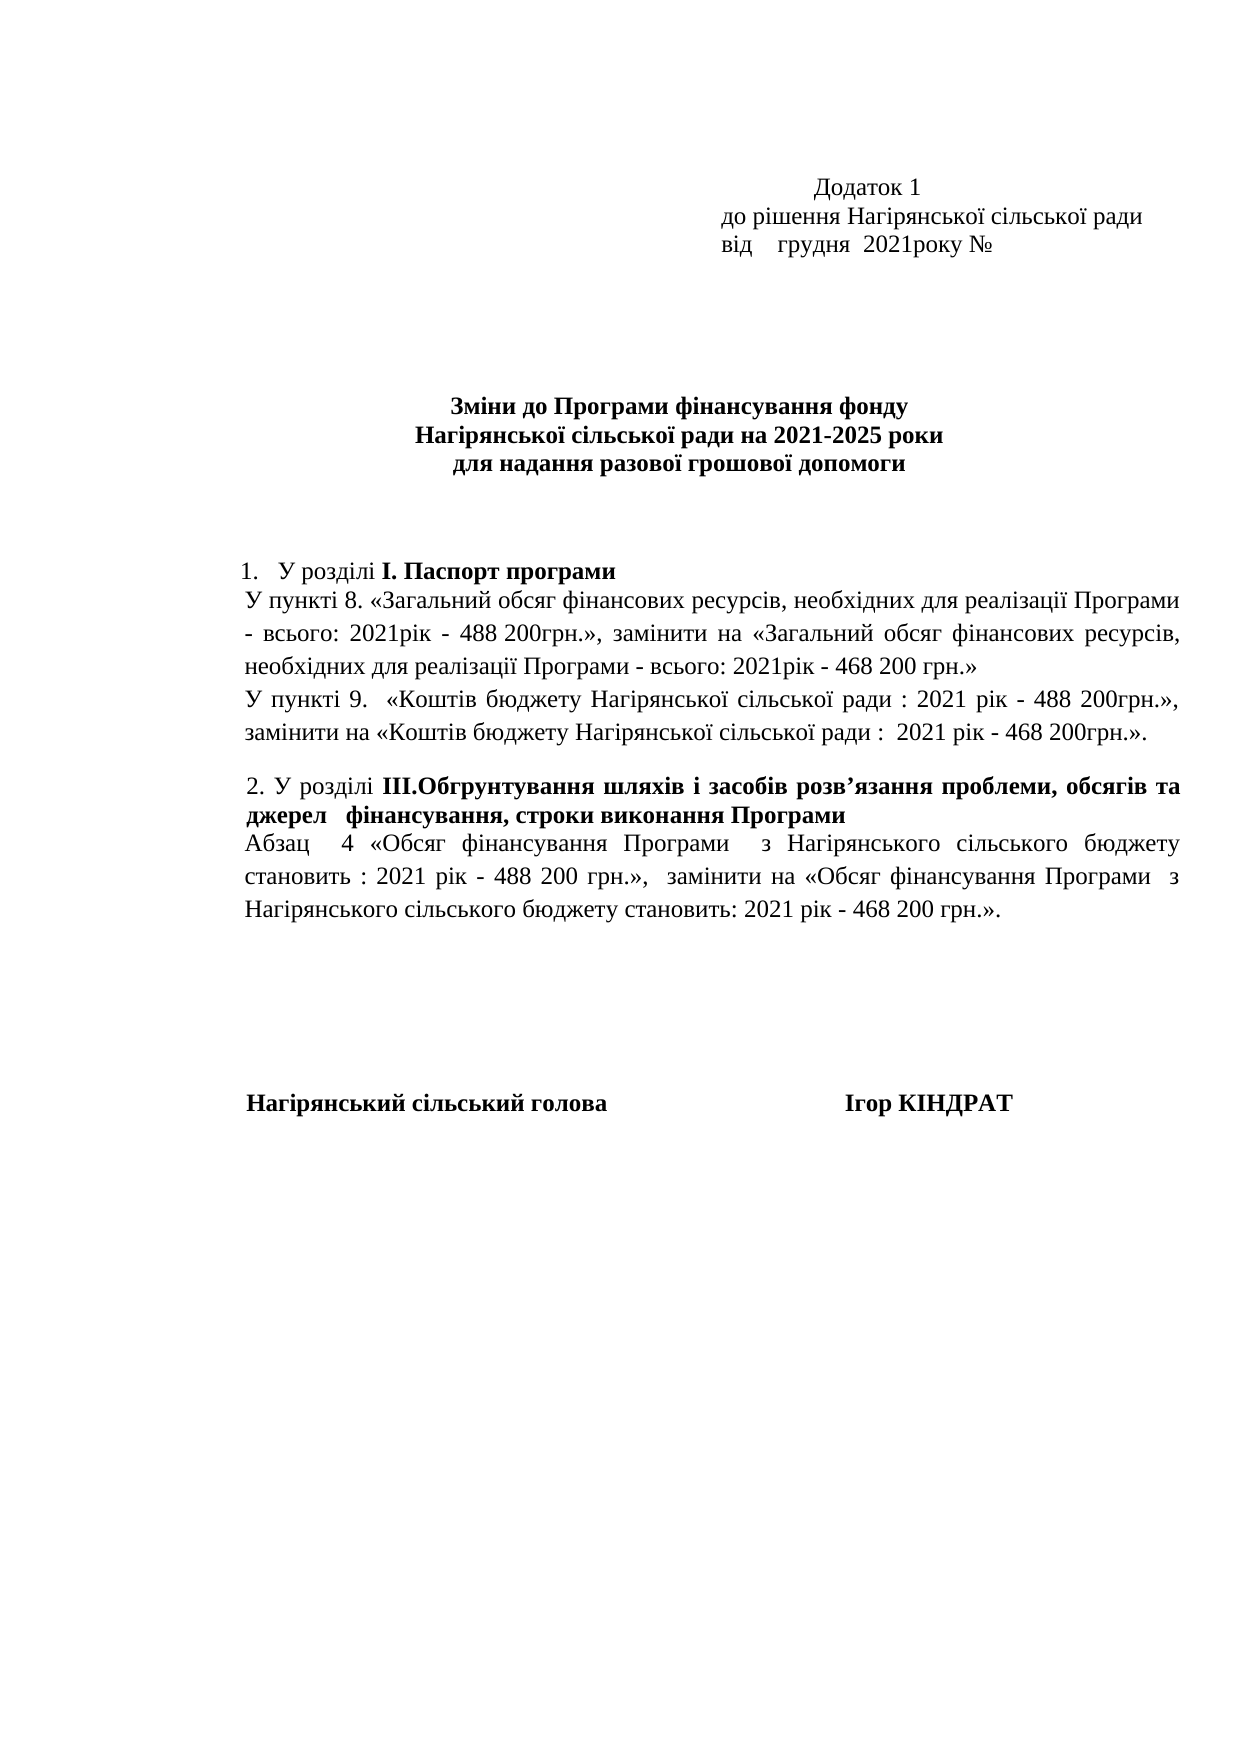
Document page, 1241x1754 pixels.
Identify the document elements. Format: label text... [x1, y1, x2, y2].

text 2. У розділі ІІІ.Обгрунтування шляхів і засобів розв’язання проблеми, обсягів та джерел фінансування, строки виконання Програми [246, 771, 1181, 828]
list У розділі І. Паспорт програми [240, 556, 1181, 585]
text для надання разової грошової допомоги [177, 448, 1181, 477]
text Нагірянської сільської ради на 2021-2025 роки [177, 420, 1181, 448]
list У пункті 9. «Коштів бюджету Нагірянської сільської ради : 2021 рік - 488 200грн.», замінити на «Коштів бюджету Нагірянської сільської ради : 2021 рік - 468 200грн.». [244, 684, 1181, 746]
text Зміни до Програми фінансування фонду [177, 391, 1181, 420]
text Нагірянський сільський голова Ігор КІНДРАТ [177, 1088, 1181, 1117]
text від грудня 2021року № [177, 229, 1181, 258]
list У пункті 8. «Загальний обсяг фінансових ресурсів, необхідних для реалізації Програми - всього: 2021рік - 488 200грн.», замінити на «Загальний обсяг фінансових ресурсів, необхідних для реалізації Програми - всього: 2021рік - 468 200 грн.» [244, 585, 1181, 680]
text до рішення Нагірянської сільської ради [177, 201, 1181, 229]
text Абзац 4 «Обсяг фінансування Програми з Нагірянського сільського бюджету становить : 2021 рік - 488 200 грн.», замінити на «Обсяг фінансування Програми з Нагірянського сільського бюджету становить: 2021 рік - 468 200 грн.». [244, 828, 1181, 923]
text Додаток 1 [177, 172, 1181, 201]
